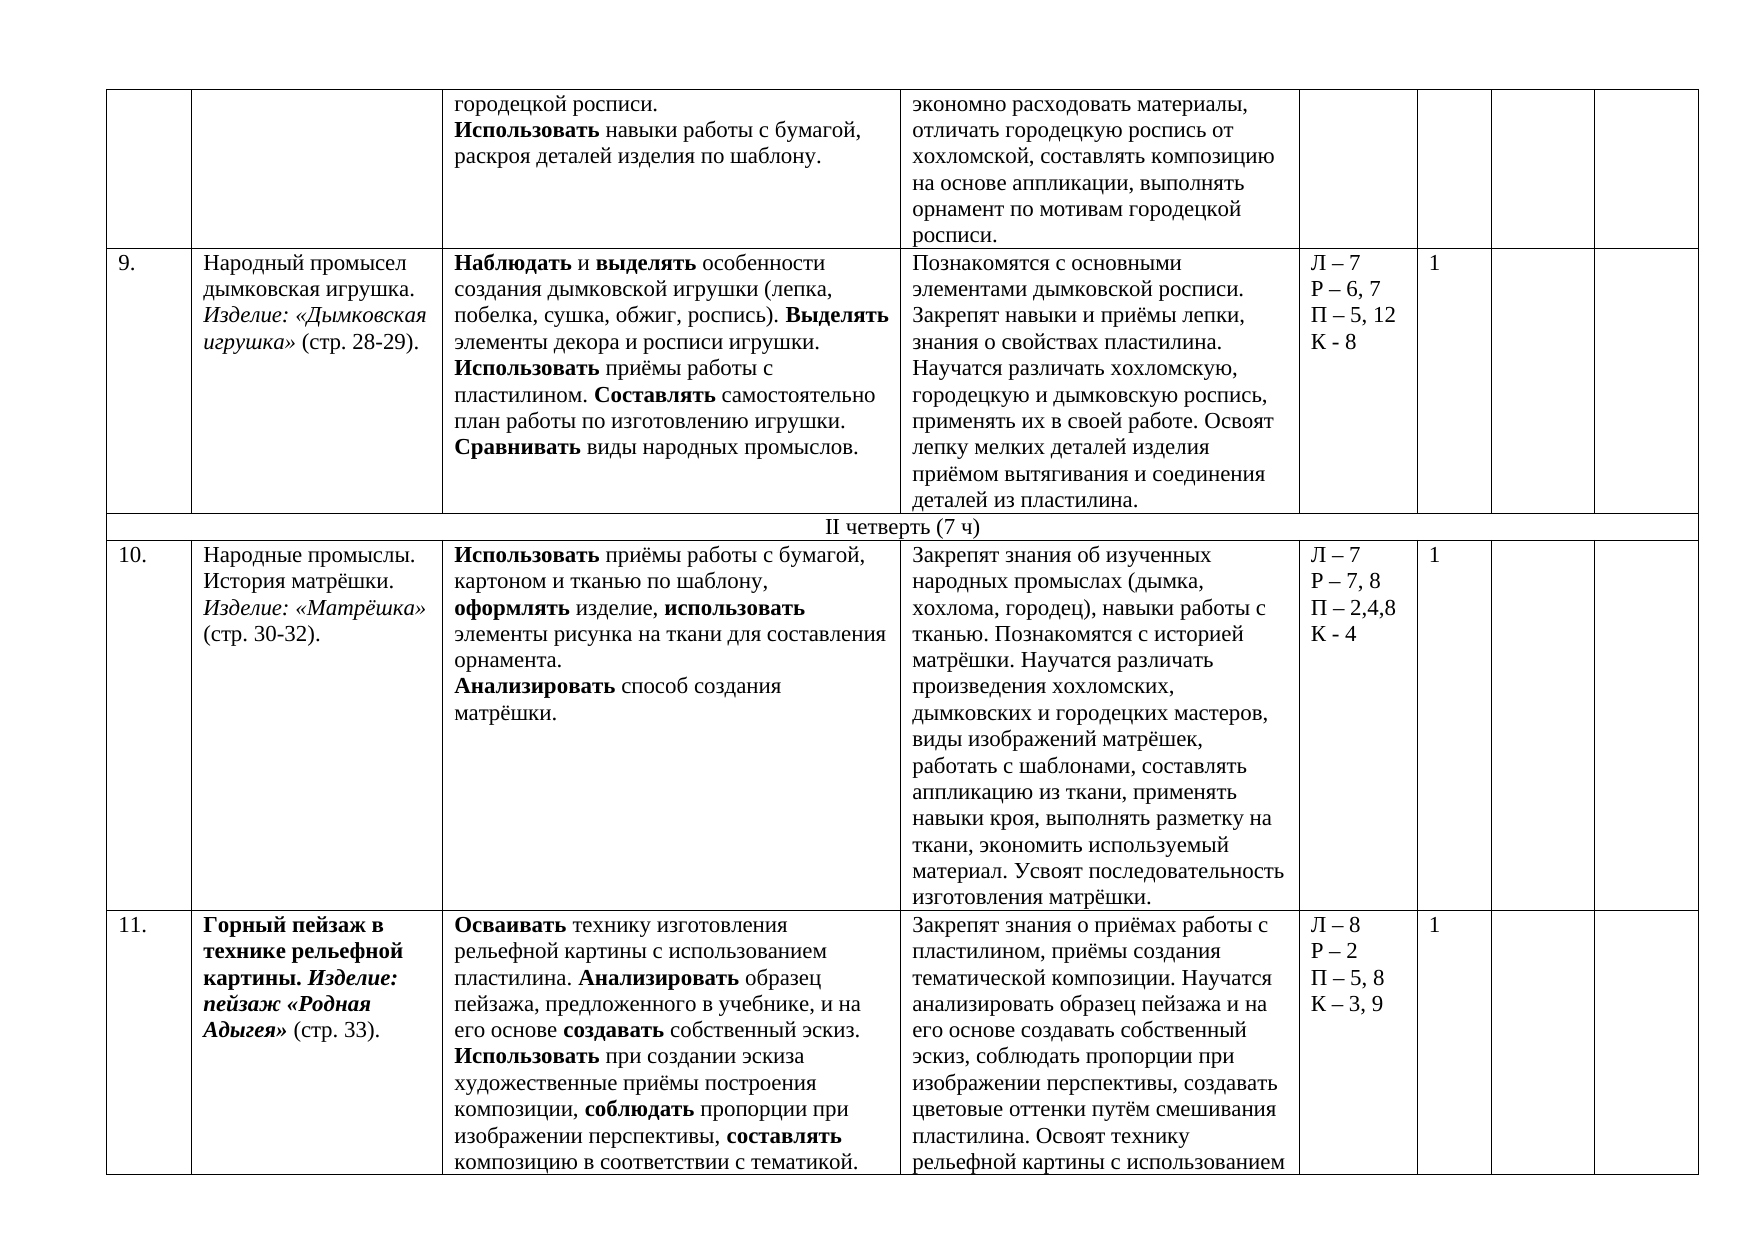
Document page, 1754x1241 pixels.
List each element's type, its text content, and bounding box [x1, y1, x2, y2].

table_cell [1492, 541, 1594, 910]
table_cell 11. [107, 911, 191, 1174]
table_cell [1492, 249, 1594, 512]
table_cell [1595, 90, 1698, 248]
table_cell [443, 90, 900, 248]
table_cell Использовать приёмы работы с бумагой, картоном и тканью по шаблону, оформлять изделие, использовать элементы рисунка на ткани для составления орнамента. Анализировать способ создания матрёшки. [443, 541, 900, 910]
table_cell 1 [1418, 90, 1491, 248]
table_cell [1595, 541, 1698, 910]
table_cell ΙΙ четверть (7 ч) [107, 514, 1698, 540]
table_cell Народный промысел дымковская игрушка. Изделие: «Дымковская игрушка» (стр. 28-29). [192, 249, 442, 512]
table_cell Наблюдать и выделять особенности создания дымковской игрушки (лепка, побелка, сушка, обжиг, роспись). Выделять элементы декора и росписи игрушки. Использовать приёмы работы с пластилином. Составлять самостоятельно план работы по изготовлению игрушки. Сравнивать виды народных промыслов. [443, 249, 900, 512]
table_cell Закрепят знания об изученных народных промыслах (дымка, хохлома, городец), навыки работы с тканью. Познакомятся с историей матрёшки. Научатся различать произведения хохломских, дымковских и городецких мастеров, виды изображений матрёшек, работать с шаблонами, составлять аппликацию из ткани, применять навыки кроя, выполнять разметку на ткани, экономить используемый материал. Усвоят последовательность изготовления матрёшки. [901, 541, 1299, 910]
table_cell [1595, 911, 1698, 1174]
table_cell 1 [1418, 541, 1491, 910]
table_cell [192, 911, 442, 1174]
table_cell 9. [107, 249, 191, 512]
table_cell [1595, 249, 1698, 512]
table_cell Л – 7 Р – 7, 8 П – 2,4,8 К - 4 [1300, 541, 1417, 910]
table_cell Народные промыслы. История матрёшки. Изделие: «Матрёшка» (стр. 30-32). [192, 541, 442, 910]
table_cell Л – 7 Р – 6, 7 П – 5, 12 К - 8 [1300, 249, 1417, 512]
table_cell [443, 911, 900, 1174]
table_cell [1300, 90, 1417, 248]
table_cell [192, 90, 442, 248]
table_cell [1492, 90, 1594, 248]
table_cell Познакомятся с основными элементами дымковской росписи. Закрепят навыки и приёмы лепки, знания о свойствах пластилина. Научатся различать хохломскую, городецкую и дымковскую роспись, применять их в своей работе. Освоят лепку мелких деталей изделия приёмом вытягивания и соединения деталей из пластилина. [901, 249, 1299, 512]
table_cell 10. [107, 541, 191, 910]
table_cell 1 [1418, 249, 1491, 512]
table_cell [1300, 911, 1417, 1174]
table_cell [901, 911, 1299, 1174]
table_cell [901, 90, 1299, 248]
table_cell [1492, 911, 1594, 1174]
table_cell 1 [1418, 911, 1491, 1174]
table_cell 8. [107, 90, 191, 248]
